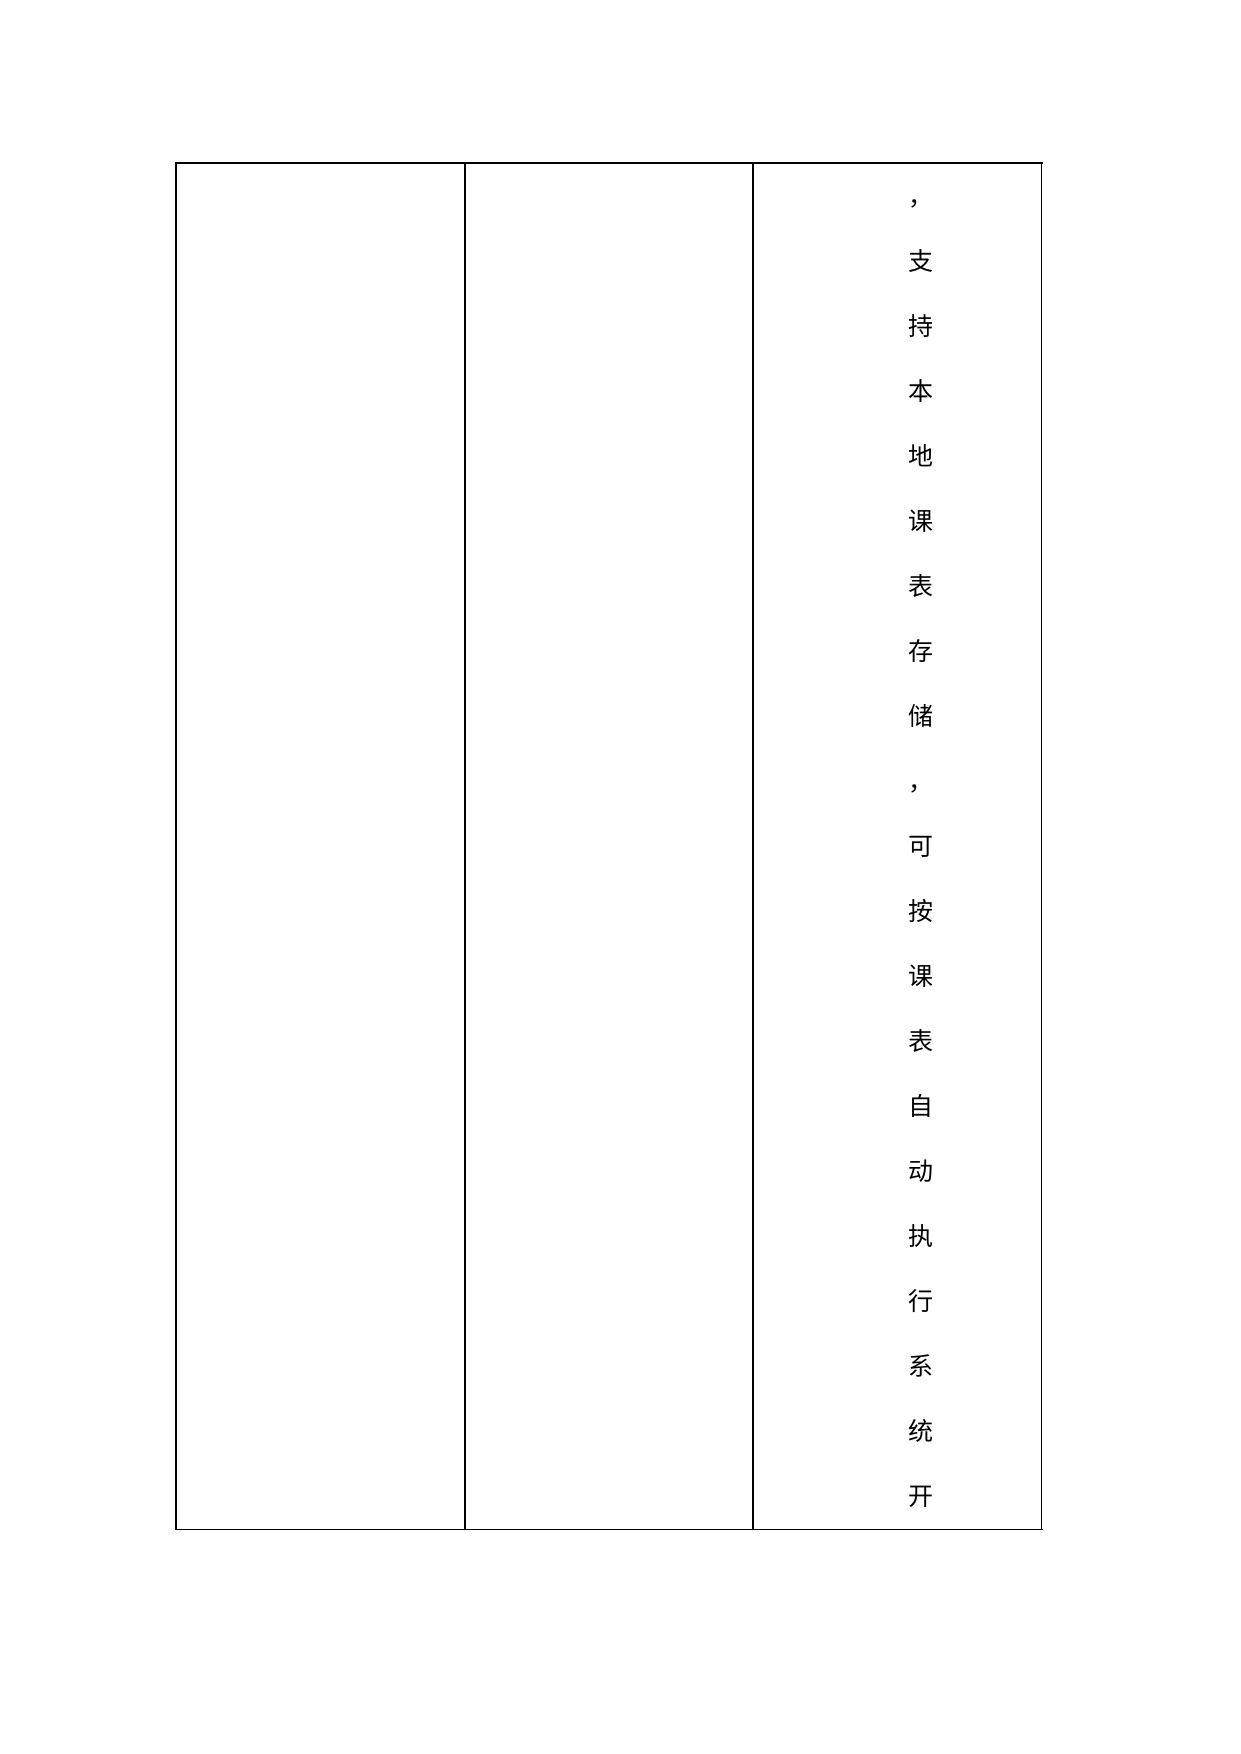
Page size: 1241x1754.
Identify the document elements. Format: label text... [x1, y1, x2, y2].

table_cell 1 [177, 164, 464, 1528]
table_cell [754, 164, 1041, 1528]
table_cell [466, 164, 752, 1528]
